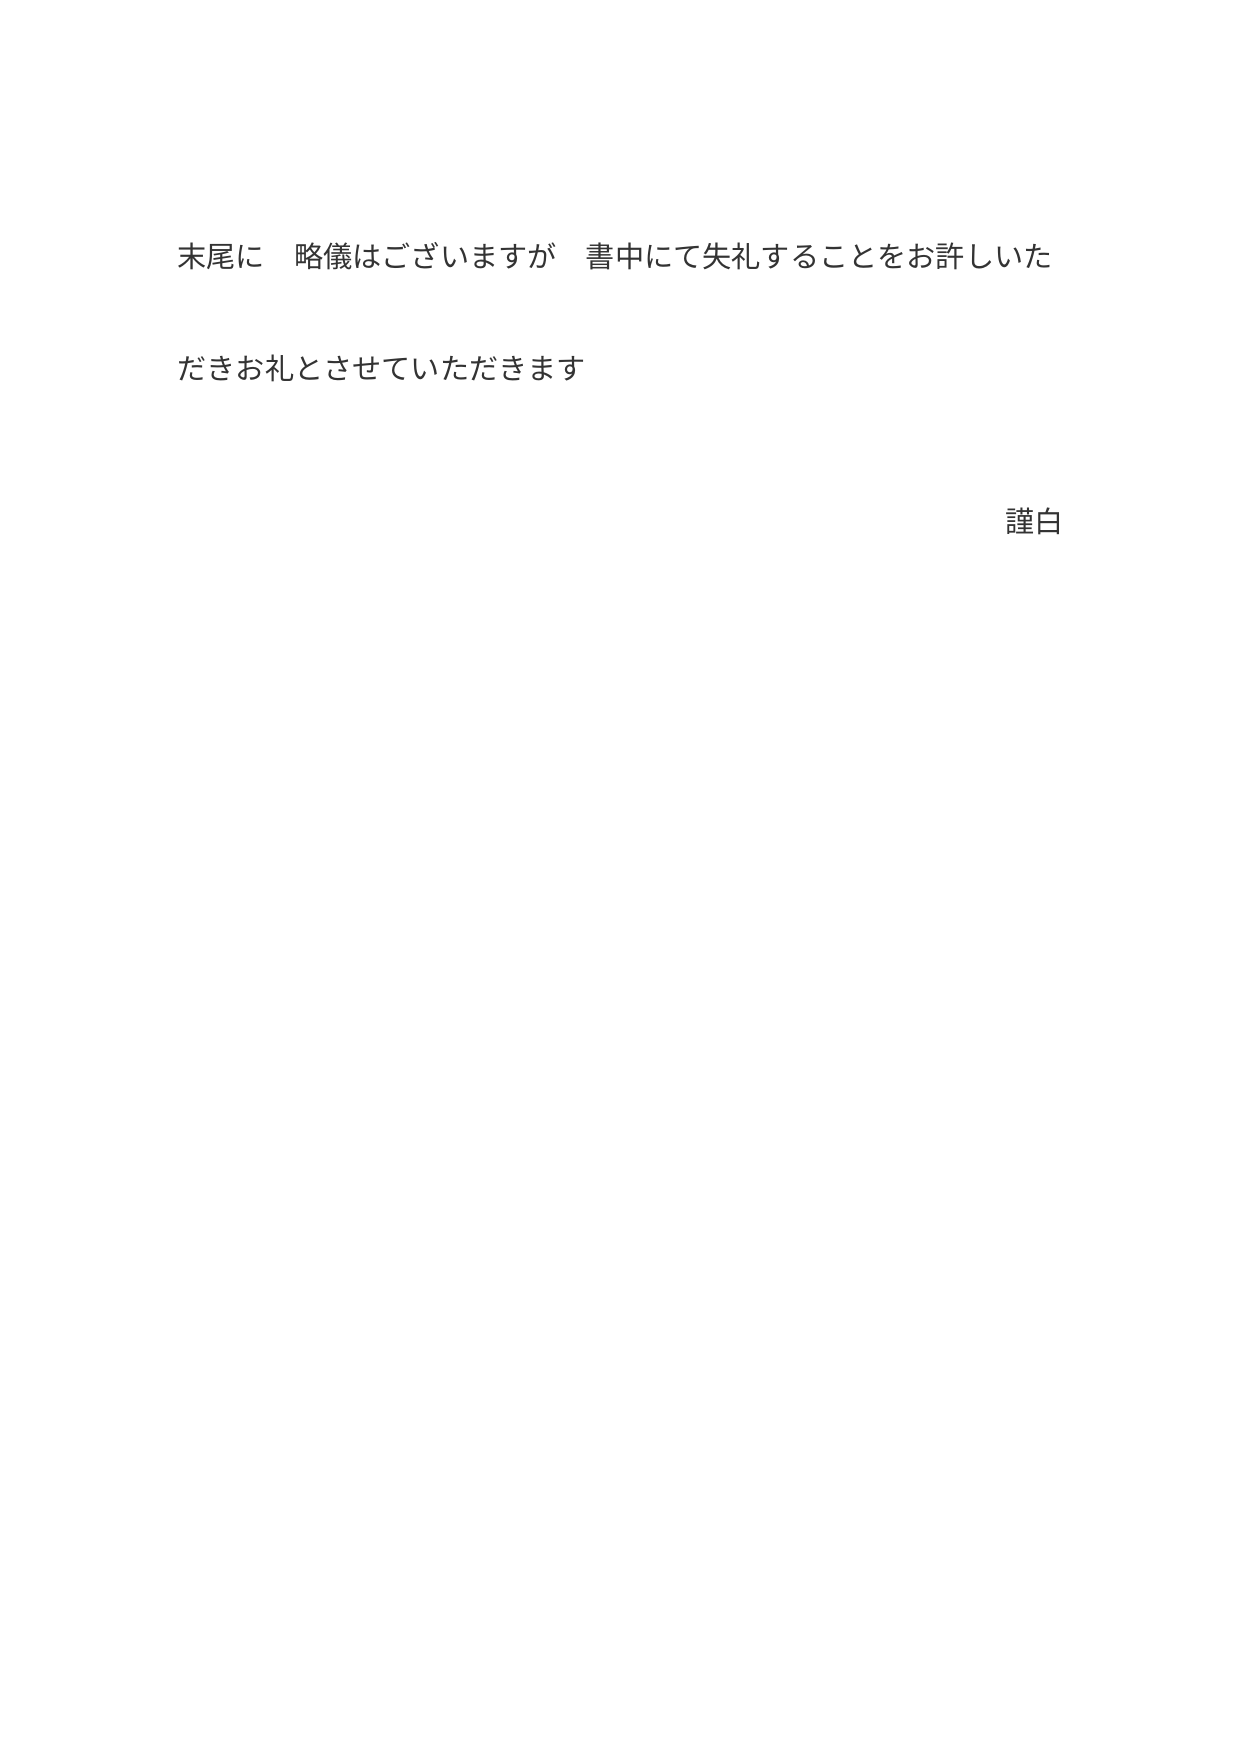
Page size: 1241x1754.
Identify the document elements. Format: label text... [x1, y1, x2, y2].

text 謹白 [177, 483, 1063, 558]
text 末尾に 略儀はございますが 書中にて失礼することをお許しいただきお礼とさせていただきます [177, 217, 1063, 404]
